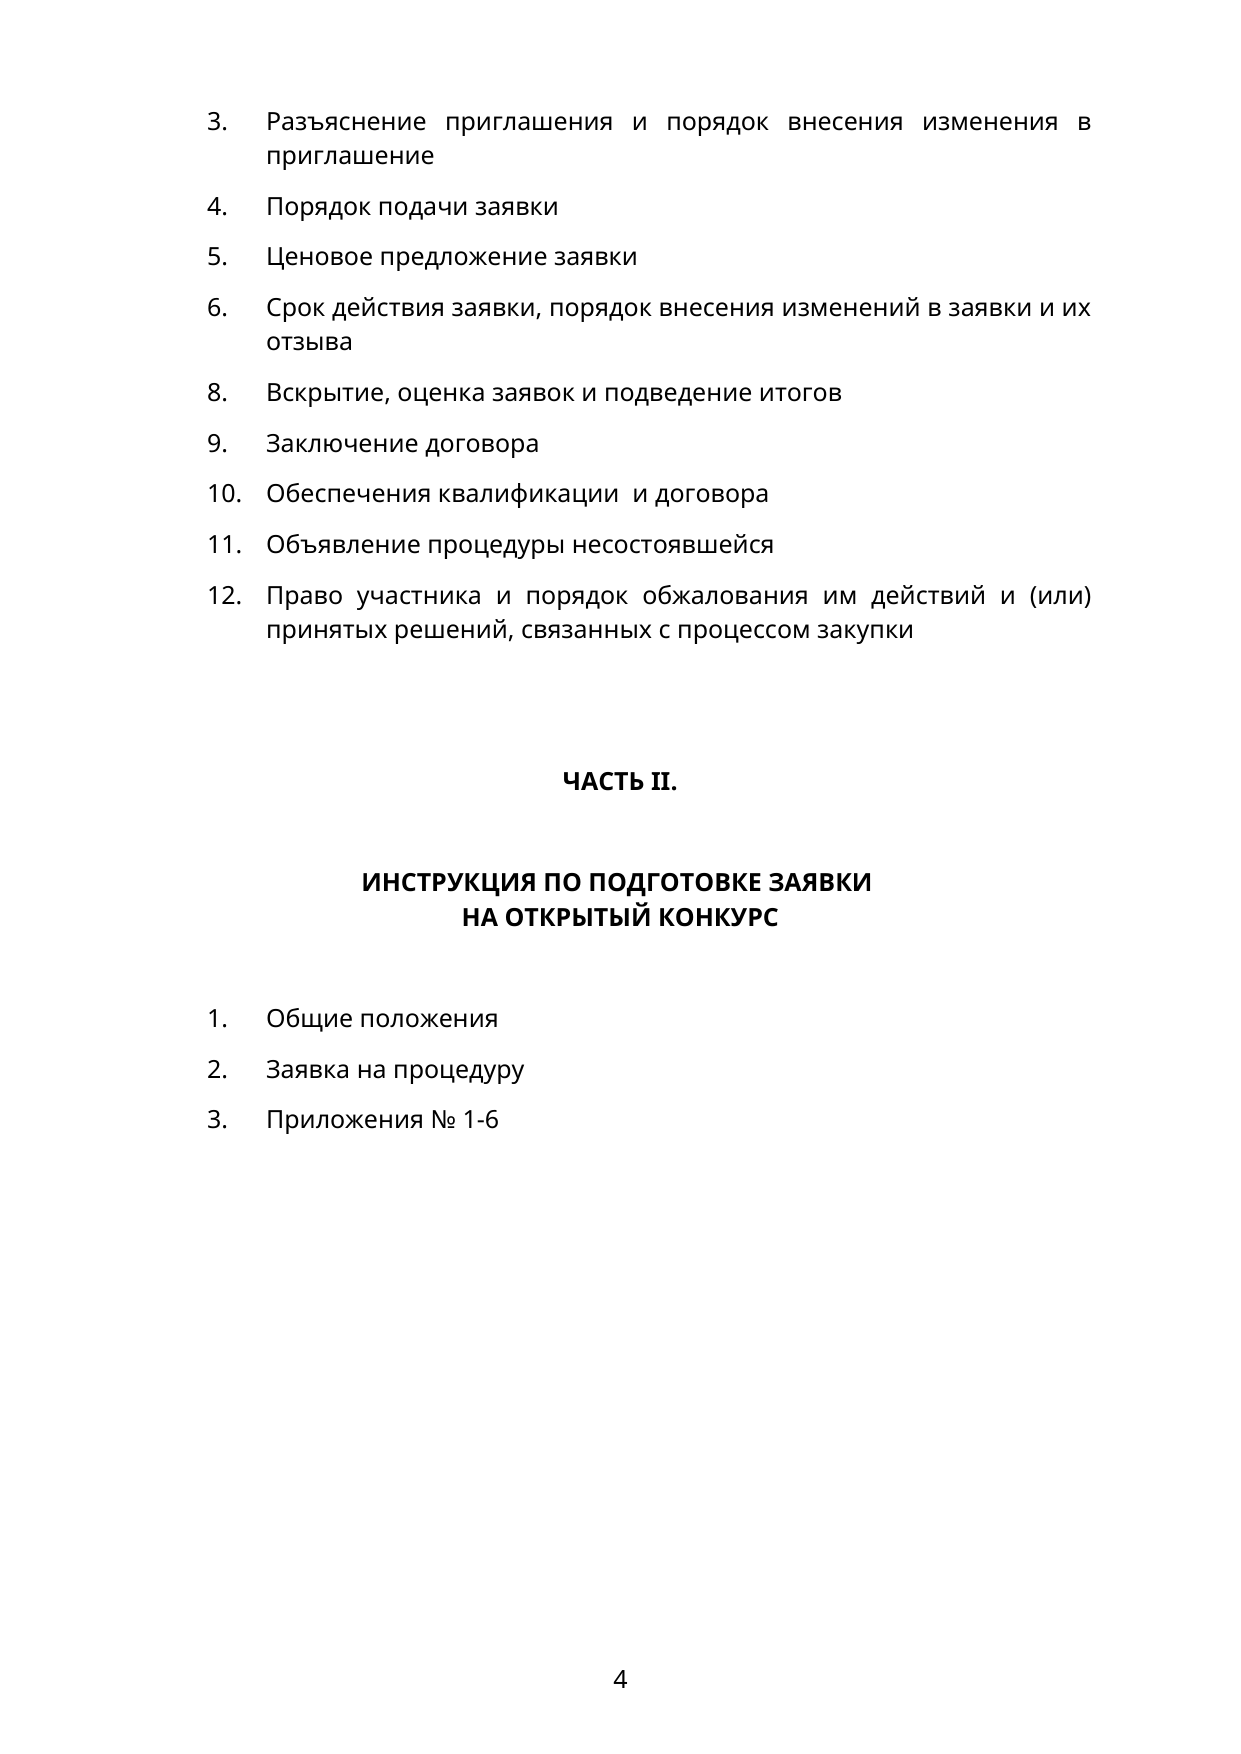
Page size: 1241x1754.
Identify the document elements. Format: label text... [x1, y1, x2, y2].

text 1. Общие положения [207, 1001, 1092, 1035]
text 3. Разъяснение приглашения и порядок внесения изменения в приглашение [207, 103, 1092, 172]
text ЧАСТЬ II. [148, 764, 1092, 798]
text ИНСТРУКЦИЯ ПО ПОДГОТОВКЕ ЗАЯВКИ НА ОТКРЫТЫЙ КОНКУРС [148, 865, 1092, 933]
text 8. Вскрытие, оценка заявок и подведение итогов [207, 374, 1092, 408]
text 11. Объявление процедуры несостоявшейся [207, 527, 1092, 561]
text 2. Заявка на процедуру [207, 1051, 1092, 1085]
text 3. Приложения № 1-6 [207, 1102, 1092, 1136]
text 4. Порядок подачи заявки [207, 188, 1092, 222]
text 12. Право участника и порядок обжалования им действий и (или) принятых решений, связанных с процессом закупки [207, 577, 1092, 646]
text 9. Заключение договора [207, 425, 1092, 459]
text 6. Срок действия заявки, порядок внесения изменений в заявки и их отзыва [207, 290, 1092, 358]
text 5. Ценовое предложение заявки [207, 239, 1092, 273]
text 10. Обеспечения квалификации и договора [207, 476, 1092, 510]
